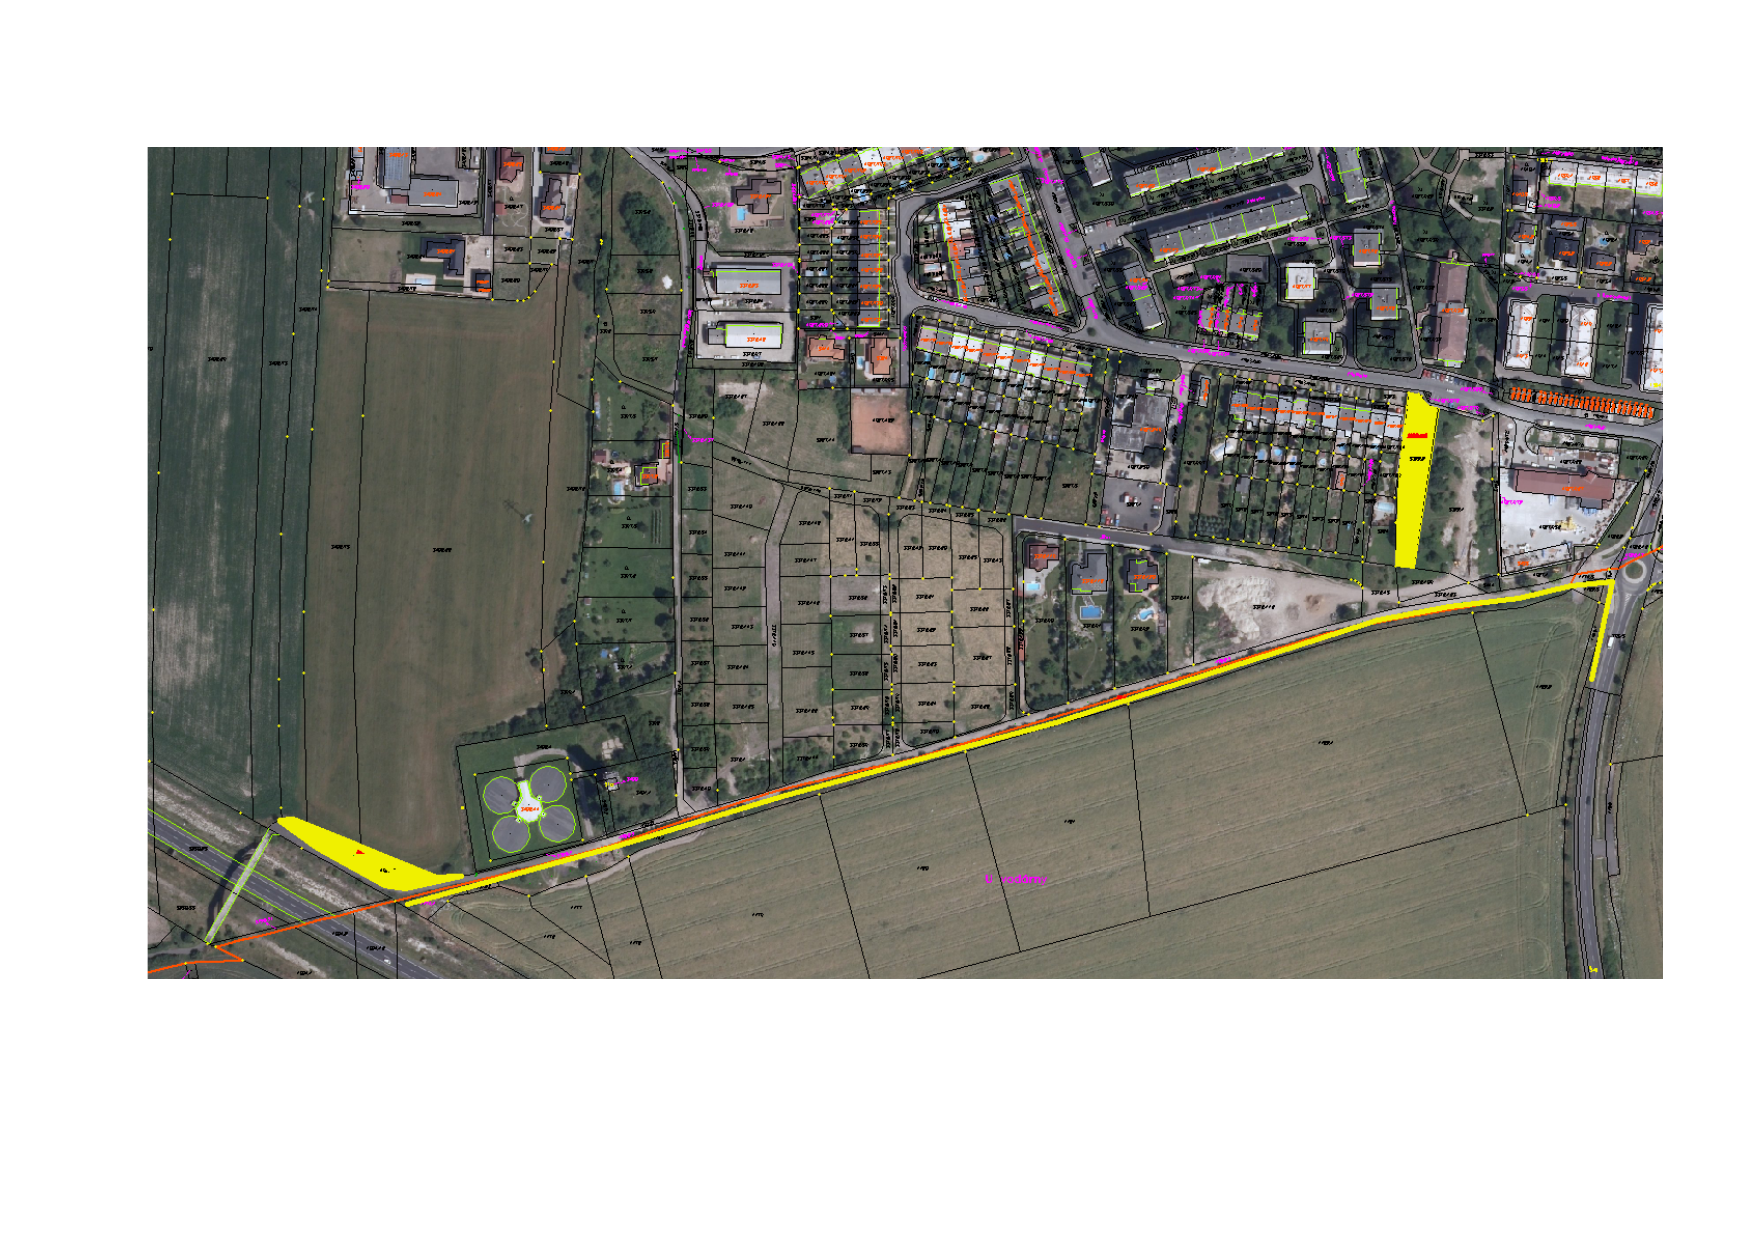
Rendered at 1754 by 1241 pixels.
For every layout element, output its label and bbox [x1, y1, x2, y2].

picture [147, 147, 1663, 979]
